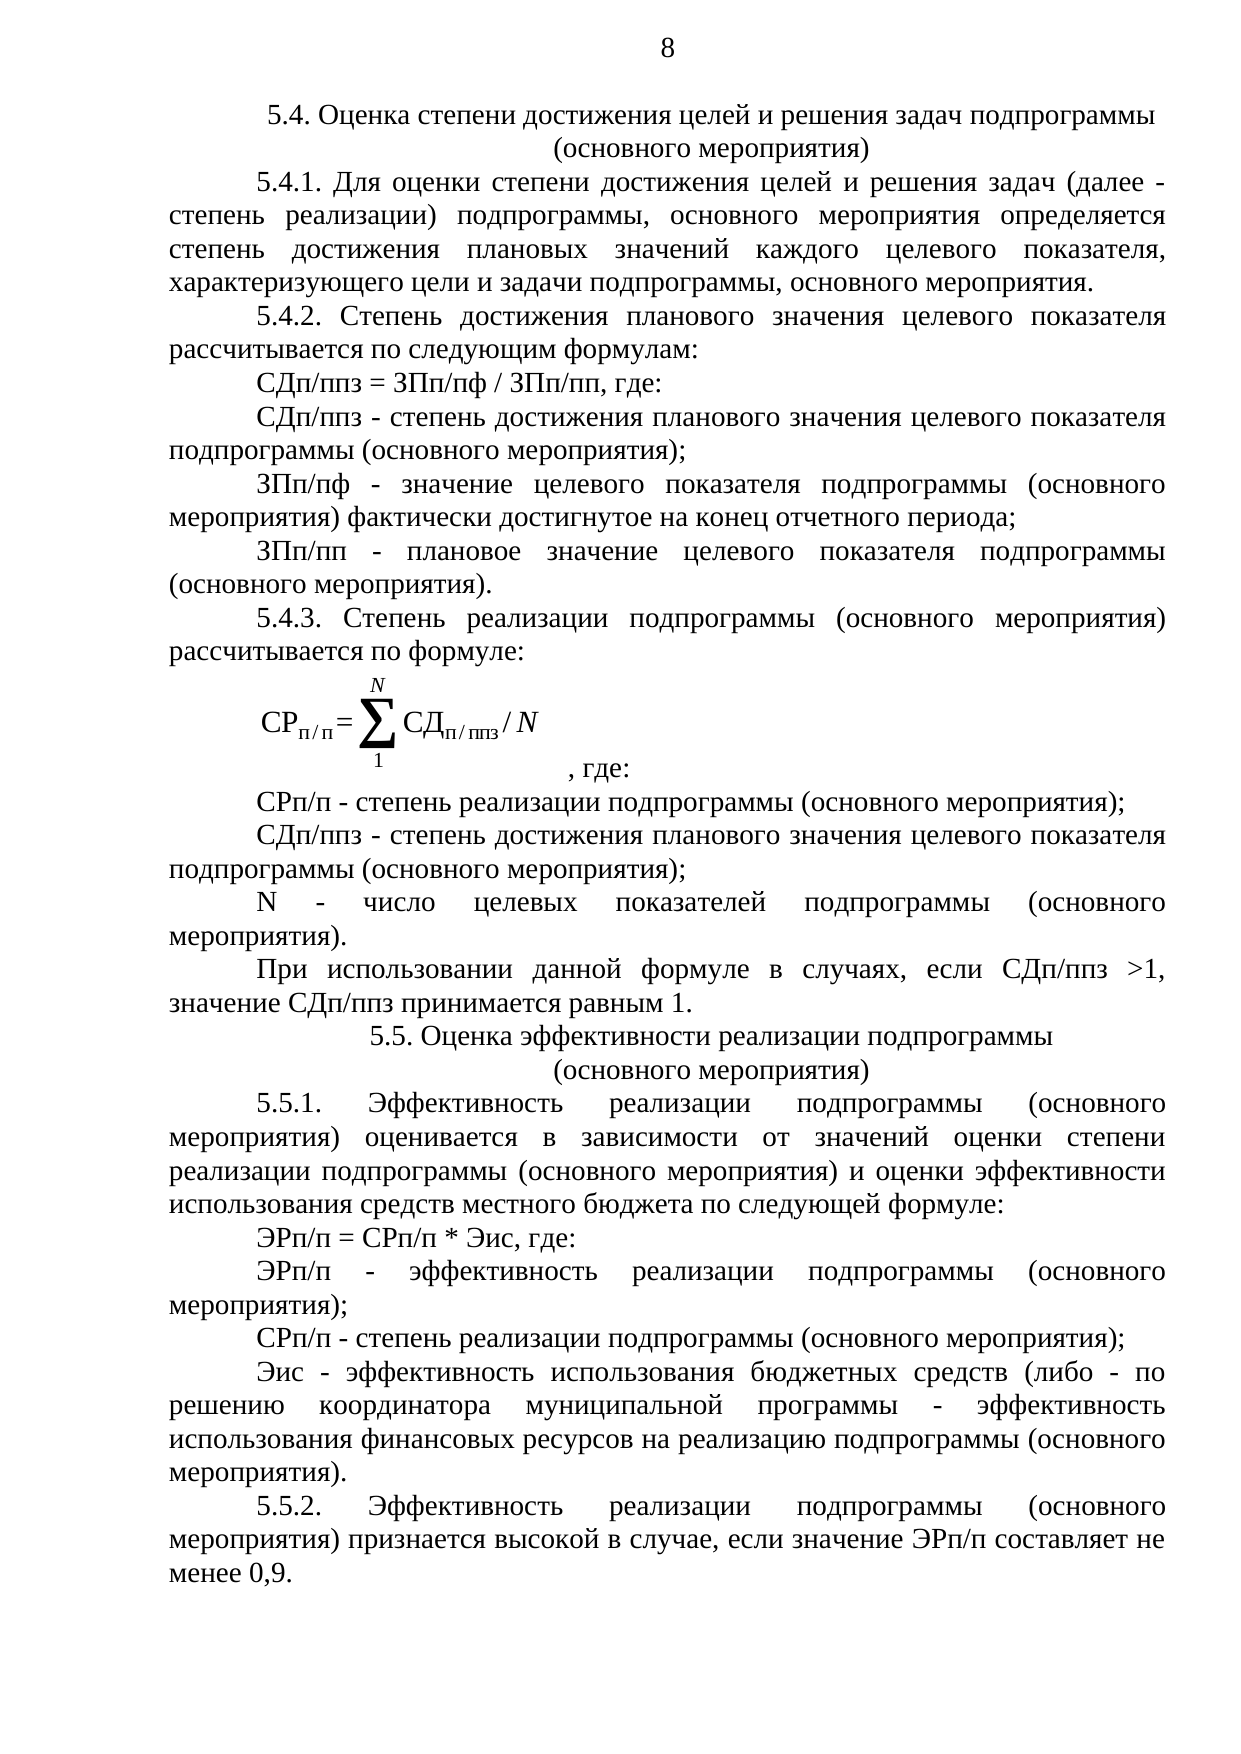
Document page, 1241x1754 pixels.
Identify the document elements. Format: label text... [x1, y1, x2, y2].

text ЭРп/п - эффективность реализации подпрограммы (основного мероприятия); [169, 1253, 1167, 1320]
subtitle (основного мероприятия) [169, 1052, 1167, 1086]
subtitle 5.4. Оценка степени достижения целей и решения задач подпрограммы [169, 58, 1167, 130]
text СДп/ппз = ЗПп/пф / ЗПп/пп, где: [169, 365, 1167, 399]
text ЗПп/пф - значение целевого показателя подпрограммы (основного мероприятия) фактически достигнутое на конец отчетного периода; [169, 466, 1167, 533]
text , где: [169, 667, 1167, 784]
text При использовании данной формуле в случаях, если СДп/ппз >1, значение СДп/ппз принимается равным 1. [169, 951, 1167, 1018]
text СРп/п - степень реализации подпрограммы (основного мероприятия); [169, 784, 1167, 817]
text 5.4.3. Степень реализации подпрограммы (основного мероприятия) рассчитывается по формуле: [169, 600, 1167, 667]
text 5.4.1. Для оценки степени достижения целей и решения задач (далее - степень реализации) подпрограммы, основного мероприятия определяется степень достижения плановых значений каждого целевого показателя, характеризующего цели и задачи подпрограммы, основного мероприятия. [169, 164, 1167, 298]
text ЭРп/п = СРп/п * Эис, где: [169, 1220, 1167, 1253]
text СДп/ппз - степень достижения планового значения целевого показателя подпрограммы (основного мероприятия); [169, 817, 1167, 884]
text 5.5.2. Эффективность реализации подпрограммы (основного мероприятия) признается высокой в случае, если значение ЭРп/п составляет не менее 0,9. [169, 1488, 1167, 1589]
text ЗПп/пп - плановое значение целевого показателя подпрограммы (основного мероприятия). [169, 533, 1167, 600]
text Эис - эффективность использования бюджетных средств (либо - по решению координатора муниципальной программы - эффективность использования финансовых ресурсов на реализацию подпрограммы (основного мероприятия). [169, 1354, 1167, 1488]
subtitle (основного мероприятия) [169, 130, 1167, 164]
text СДп/ппз - степень достижения планового значения целевого показателя подпрограммы (основного мероприятия); [169, 399, 1167, 466]
text 5.4.2. Степень достижения планового значения целевого показателя рассчитывается по следующим формулам: [169, 298, 1167, 365]
text N - число целевых показателей подпрограммы (основного мероприятия). [169, 884, 1167, 951]
text 5.5.1. Эффективность реализации подпрограммы (основного мероприятия) оценивается в зависимости от значений оценки степени реализации подпрограммы (основного мероприятия) и оценки эффективности использования средств местного бюджета по следующей формуле: [169, 1086, 1167, 1220]
subtitle 5.5. Оценка эффективности реализации подпрограммы [169, 1018, 1167, 1052]
text СРп/п - степень реализации подпрограммы (основного мероприятия); [169, 1320, 1167, 1354]
